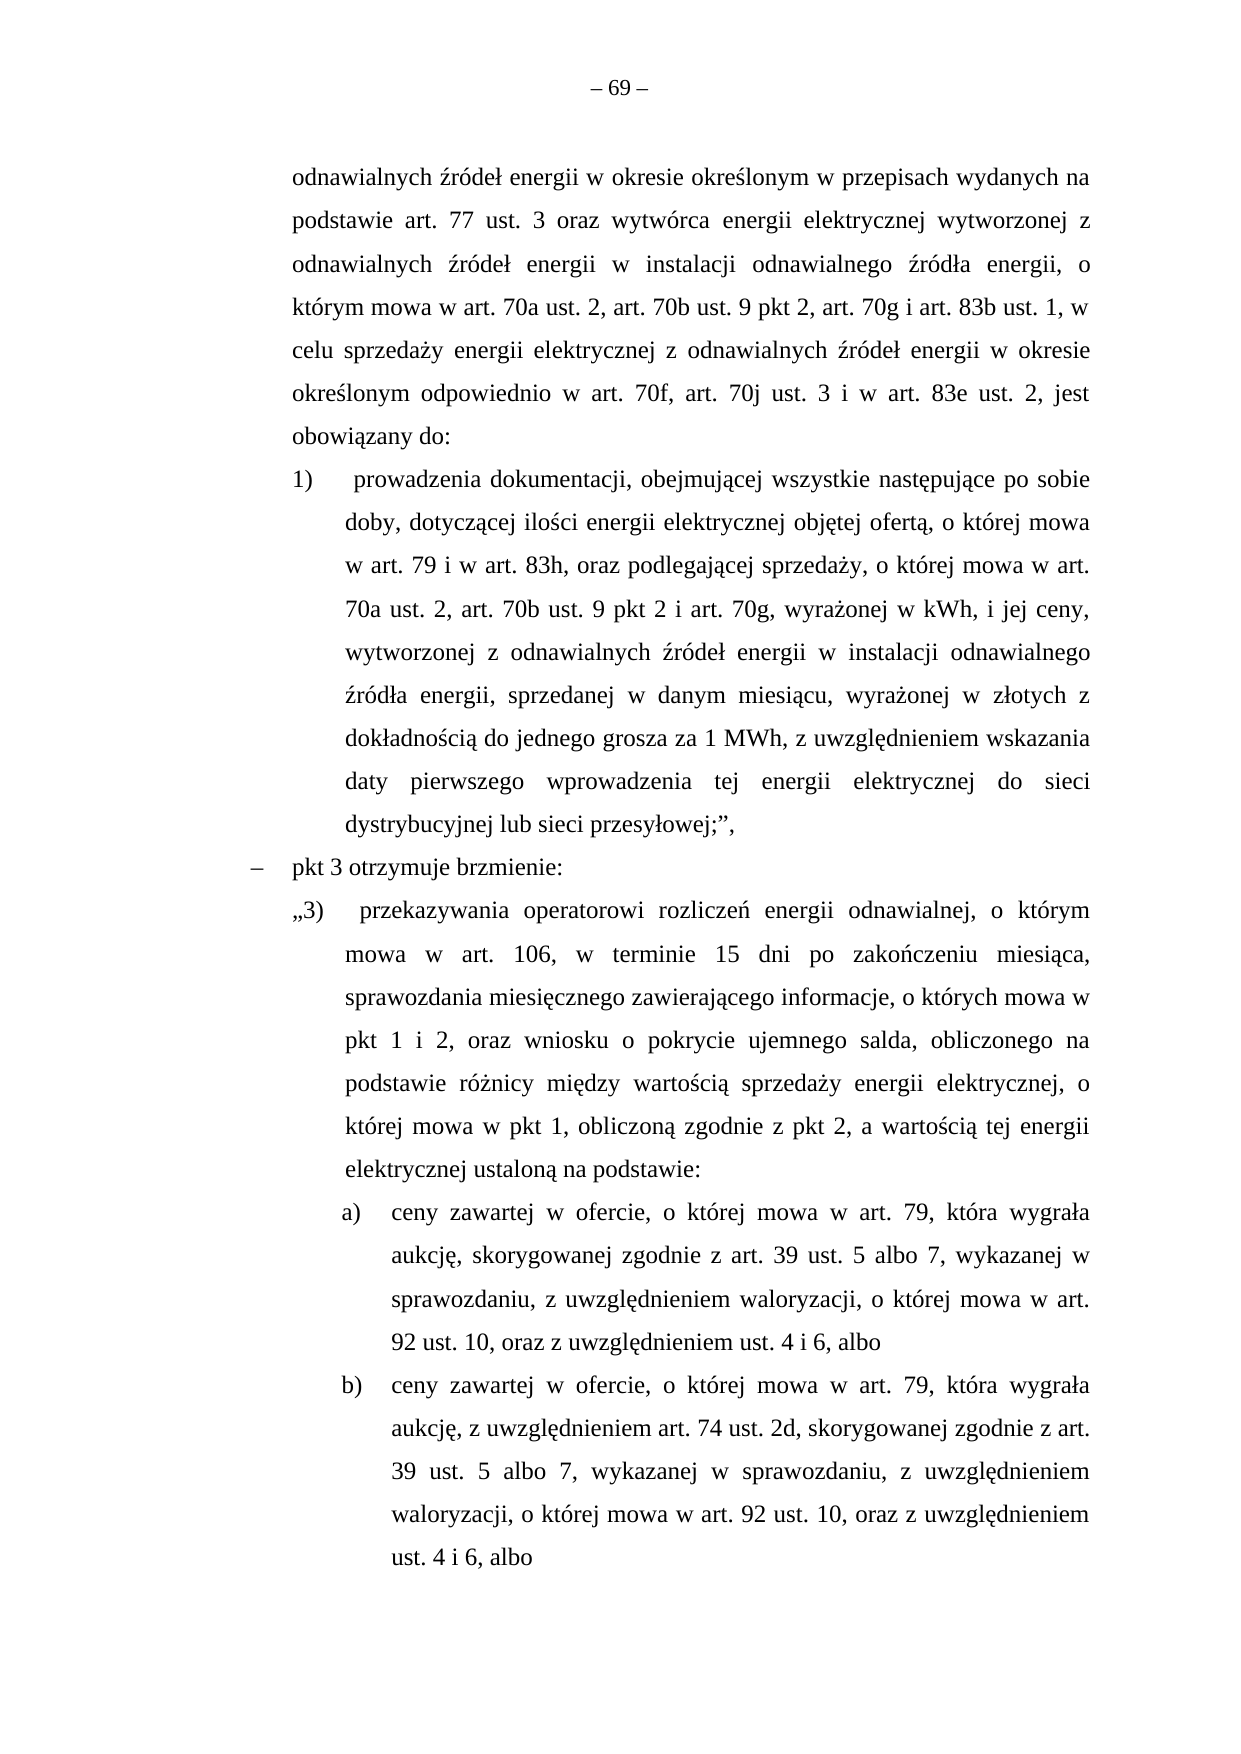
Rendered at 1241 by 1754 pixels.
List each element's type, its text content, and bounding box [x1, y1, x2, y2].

text „3) przekazywania operatorowi rozliczeń energii odnawialnej, o którym mowa w art. 106, w terminie 15 dni po zakończeniu miesiąca, sprawozdania miesięcznego zawierającego informacje, o których mowa w pkt 1 i 2, oraz wniosku o pokrycie ujemnego salda, obliczonego na podstawie różnicy między wartością sprzedaży energii elektrycznej, o której mowa w pkt 1, obliczoną zgodnie z pkt 2, a wartością tej energii elektrycznej ustaloną na podstawie: [292, 896, 1091, 1183]
text 1) prowadzenia dokumentacji, obejmującej wszystkie następujące po sobie doby, dotyczącej ilości energii elektrycznej objętej ofertą, o której mowa w art. 79 i w art. 83h, oraz podlegającej sprzedaży, o której mowa w art. 70a ust. 2, art. 70b ust. 9 pkt 2 i art. 70g, wyrażonej w kWh, i jej ceny, wytworzonej z odnawialnych źródeł energii w instalacji odnawialnego źródła energii, sprzedanej w danym miesiącu, wyrażonej w złotych z dokładnością do jednego grosza za 1 MWh, z uwzględnieniem wskazania daty pierwszego wprowadzenia tej energii elektrycznej do sieci dystrybucyjnej lub sieci przesyłowej;”, [292, 464, 1091, 838]
text a) ceny zawartej w ofercie, o której mowa w art. 79, która wygrała aukcję, skorygowanej zgodnie z art. 39 ust. 5 albo 7, wykazanej w sprawozdaniu, z uwzględnieniem waloryzacji, o której mowa w art. 92 ust. 10, oraz z uwzględnieniem ust. 4 i 6, albo [341, 1197, 1091, 1356]
text – pkt 3 otrzymuje brzmienie: [251, 852, 1091, 881]
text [251, 162, 1091, 450]
text b) ceny zawartej w ofercie, o której mowa w art. 79, która wygrała aukcję, z uwzględnieniem art. 74 ust. 2d, skorygowanej zgodnie z art. 39 ust. 5 albo 7, wykazanej w sprawozdaniu, z uwzględnieniem waloryzacji, o której mowa w art. 92 ust. 10, oraz z uwzględnieniem ust. 4 i 6, albo [341, 1370, 1091, 1571]
